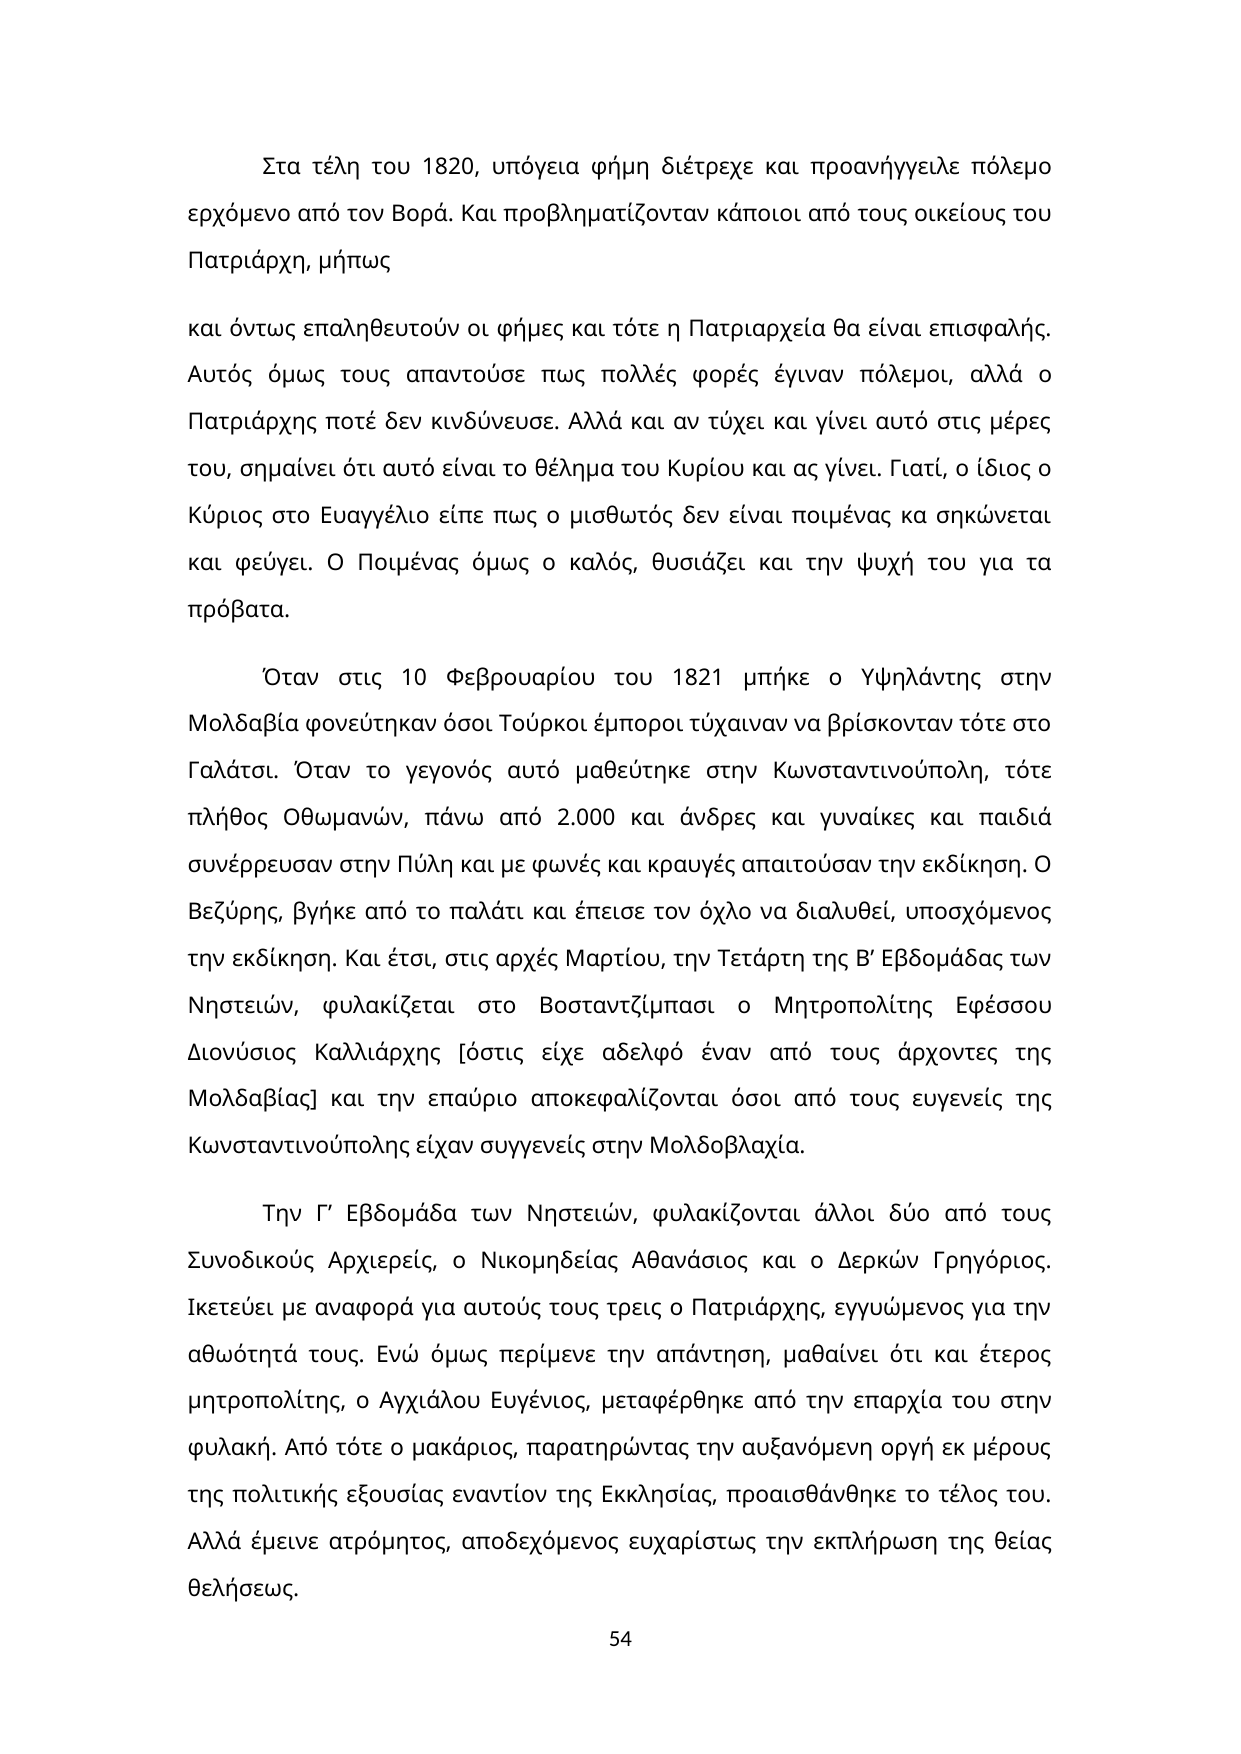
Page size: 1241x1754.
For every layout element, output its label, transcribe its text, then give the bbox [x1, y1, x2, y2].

text Στα τέλη του 1820, υπόγεια φήμη διέτρεχε και προανήγγειλε πόλεμο ερχόμενο από τον Βορά. Και προβληματίζονταν κάποιοι από τους οικείους του Πατριάρχη, μήπως [187, 150, 1053, 275]
text και όντως επαληθευτούν οι φήμες και τότε η Πατριαρχεία θα είναι επισφαλής. Αυτός όμως τους απαντούσε πως πολλές φορές έγιναν πόλεμοι, αλλά ο Πατριάρχης ποτέ δεν κινδύνευσε. Αλλά και αν τύχει και γίνει αυτό στις μέρες του, σημαίνει ότι αυτό είναι το θέλημα του Κυρίου και ας γίνει. Γιατί, ο ίδιος ο Κύριος στο Ευαγγέλιο είπε πως ο μισθωτός δεν είναι ποιμένας κα σηκώνεται και φεύγει. Ο Ποιμένας όμως ο καλός, θυσιάζει και την ψυχή του για τα πρόβατα. [187, 311, 1053, 624]
text Την Γ’ Εβδομάδα των Νηστειών, φυλακίζονται άλλοι δύο από τους Συνοδικούς Αρχιερείς, ο Νικομηδείας Αθανάσιος και ο Δερκών Γρηγόριος. Ικετεύει με αναφορά για αυτούς τους τρεις ο Πατριάρχης, εγγυώμενος για την αθωότητά τους. Ενώ όμως περίμενε την απάντηση, μαθαίνει ότι και έτερος μητροπολίτης, ο Αγχιάλου Ευγένιος, μεταφέρθηκε από την επαρχία του στην φυλακή. Από τότε ο μακάριος, παρατηρώντας την αυξανόμενη οργή εκ μέρους της πολιτικής εξουσίας εναντίον της Εκκλησίας, προαισθάνθηκε το τέλος του. Αλλά έμεινε ατρόμητος, αποδεχόμενος ευχαρίστως την εκπλήρωση της θείας θελήσεως. [187, 1197, 1053, 1603]
text Όταν στις 10 Φεβρουαρίου του 1821 μπήκε ο Υψηλάντης στην Μολδαβία φονεύτηκαν όσοι Τούρκοι έμποροι τύχαιναν να βρίσκονταν τότε στο Γαλάτσι. Όταν το γεγονός αυτό μαθεύτηκε στην Κωνσταντινούπολη, τότε πλήθος Οθωμανών, πάνω από 2.000 και άνδρες και γυναίκες και παιδιά συνέρρευσαν στην Πύλη και με φωνές και κραυγές απαιτούσαν την εκδίκηση. Ο Βεζύρης, βγήκε από το παλάτι και έπεισε τον όχλο να διαλυθεί, υποσχόμενος την εκδίκηση. Και έτσι, στις αρχές Μαρτίου, την Τετάρτη της Β’ Εβδομάδας των Νηστειών, φυλακίζεται στο Βοσταντζίμπασι ο Μητροπολίτης Εφέσσου Διονύσιος Καλλιάρχης [όστις είχε αδελφό έναν από τους άρχοντες της Μολδαβίας] και την επαύριο αποκεφαλίζονται όσοι από τους ευγενείς της Κωνσταντινούπολης είχαν συγγενείς στην Μολδοβλαχία. [187, 660, 1053, 1160]
